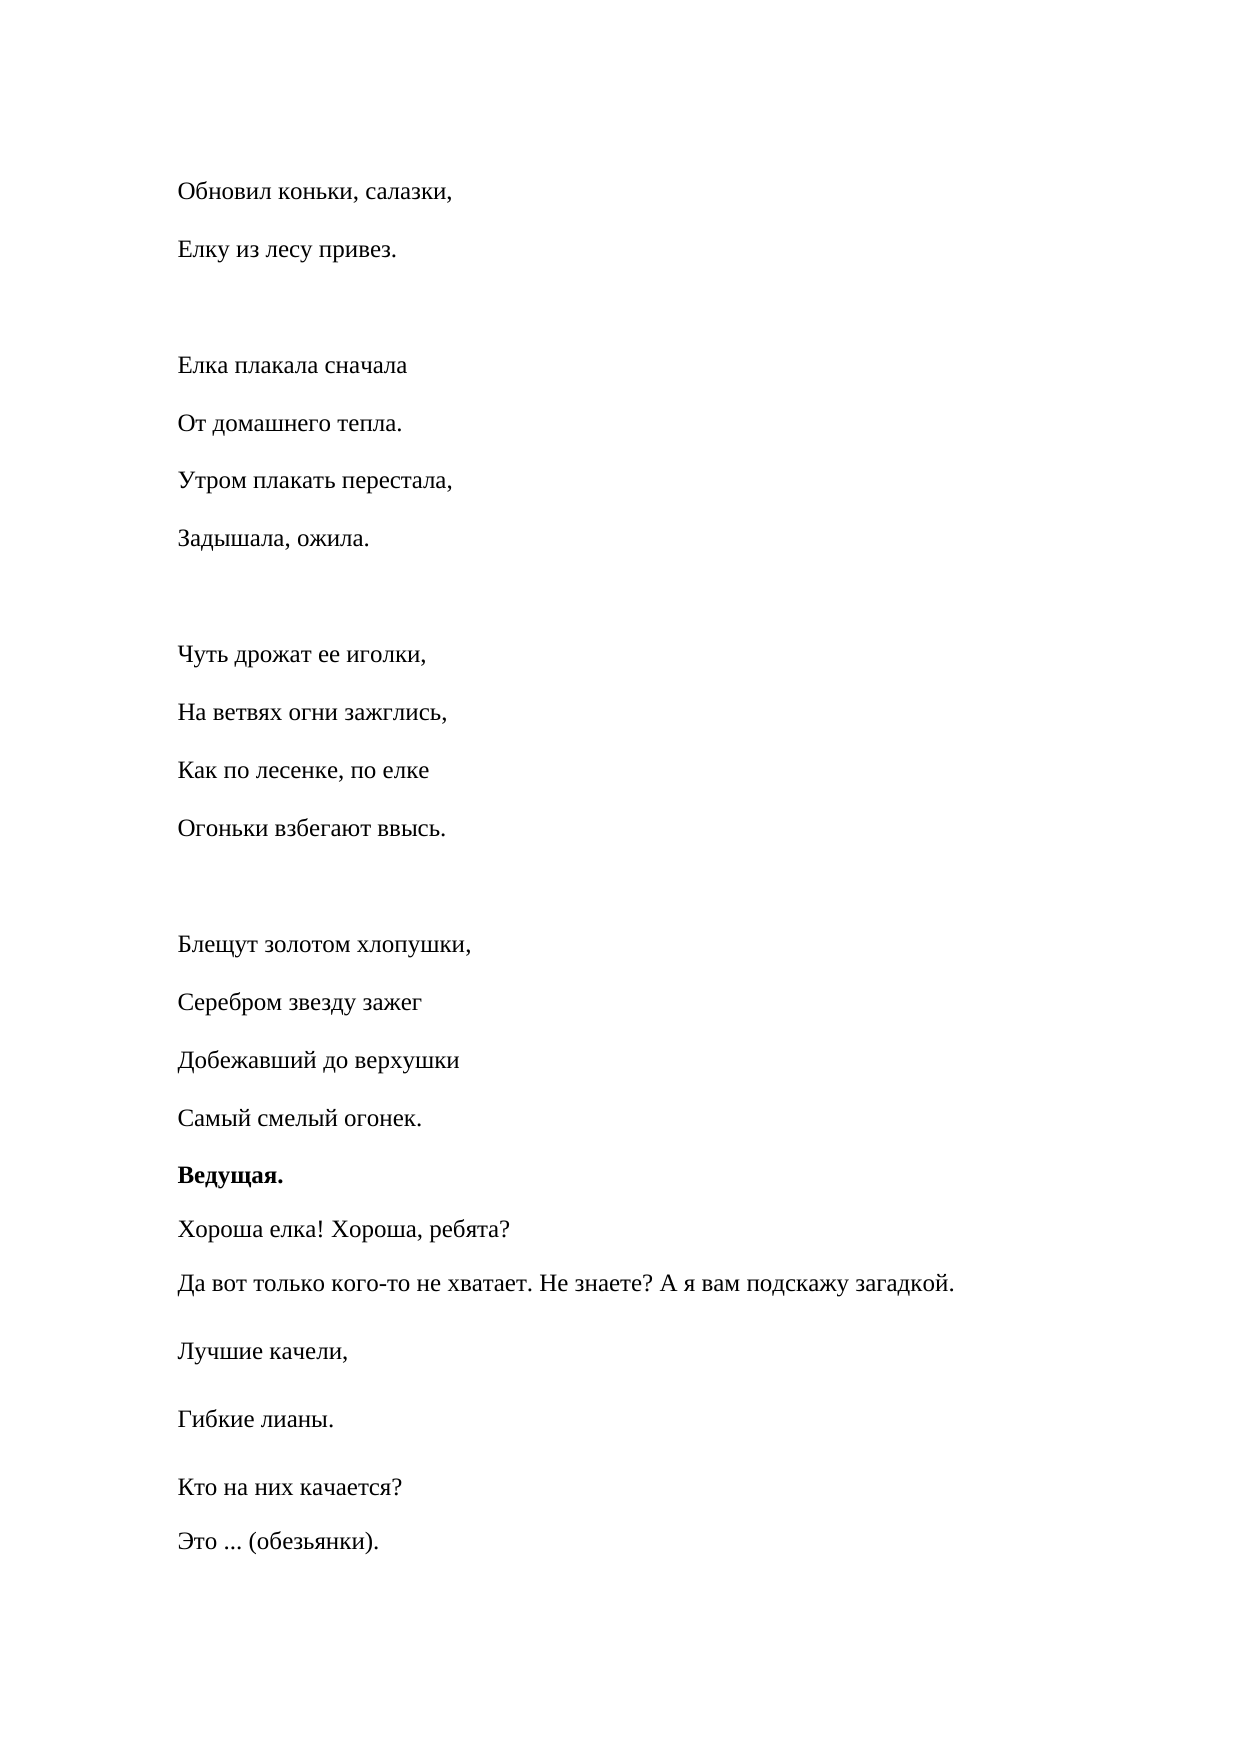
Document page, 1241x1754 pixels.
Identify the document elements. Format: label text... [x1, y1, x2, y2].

text Елка плакала сначала [177, 350, 1152, 378]
text Да вот только кого-то не хватает. Не знаете? А я вам подскажу загадкой. [177, 1268, 1152, 1297]
text Лучшие качели, [177, 1336, 1152, 1365]
text Задышала, ожила. [177, 523, 1152, 552]
text Хороша елка! Хороша, ребята? [177, 1214, 1152, 1243]
text Гибкие лианы. [177, 1404, 1152, 1433]
text Кто на них качается? [177, 1472, 1152, 1501]
text Добежавший до верхушки [177, 1045, 1152, 1073]
text Ведущая. [177, 1161, 1152, 1189]
text Это ... (обезьянки). [177, 1526, 1152, 1555]
text Огоньки взбегают ввысь. [177, 813, 1152, 842]
text Самый смелый огонек. [177, 1103, 1152, 1131]
text Блещут золотом хлопушки, [177, 929, 1152, 958]
text От домашнего тепла. [177, 408, 1152, 436]
text Серебром звезду зажег [177, 987, 1152, 1016]
text Как по лесенке, по елке [177, 755, 1152, 784]
text Чуть дрожат ее иголки, [177, 639, 1152, 668]
text Елку из лесу привез. [177, 234, 1152, 263]
text Обновил коньки, салазки, [177, 176, 1152, 205]
text На ветвях огни зажглись, [177, 697, 1152, 726]
text Утром плакать перестала, [177, 466, 1152, 494]
